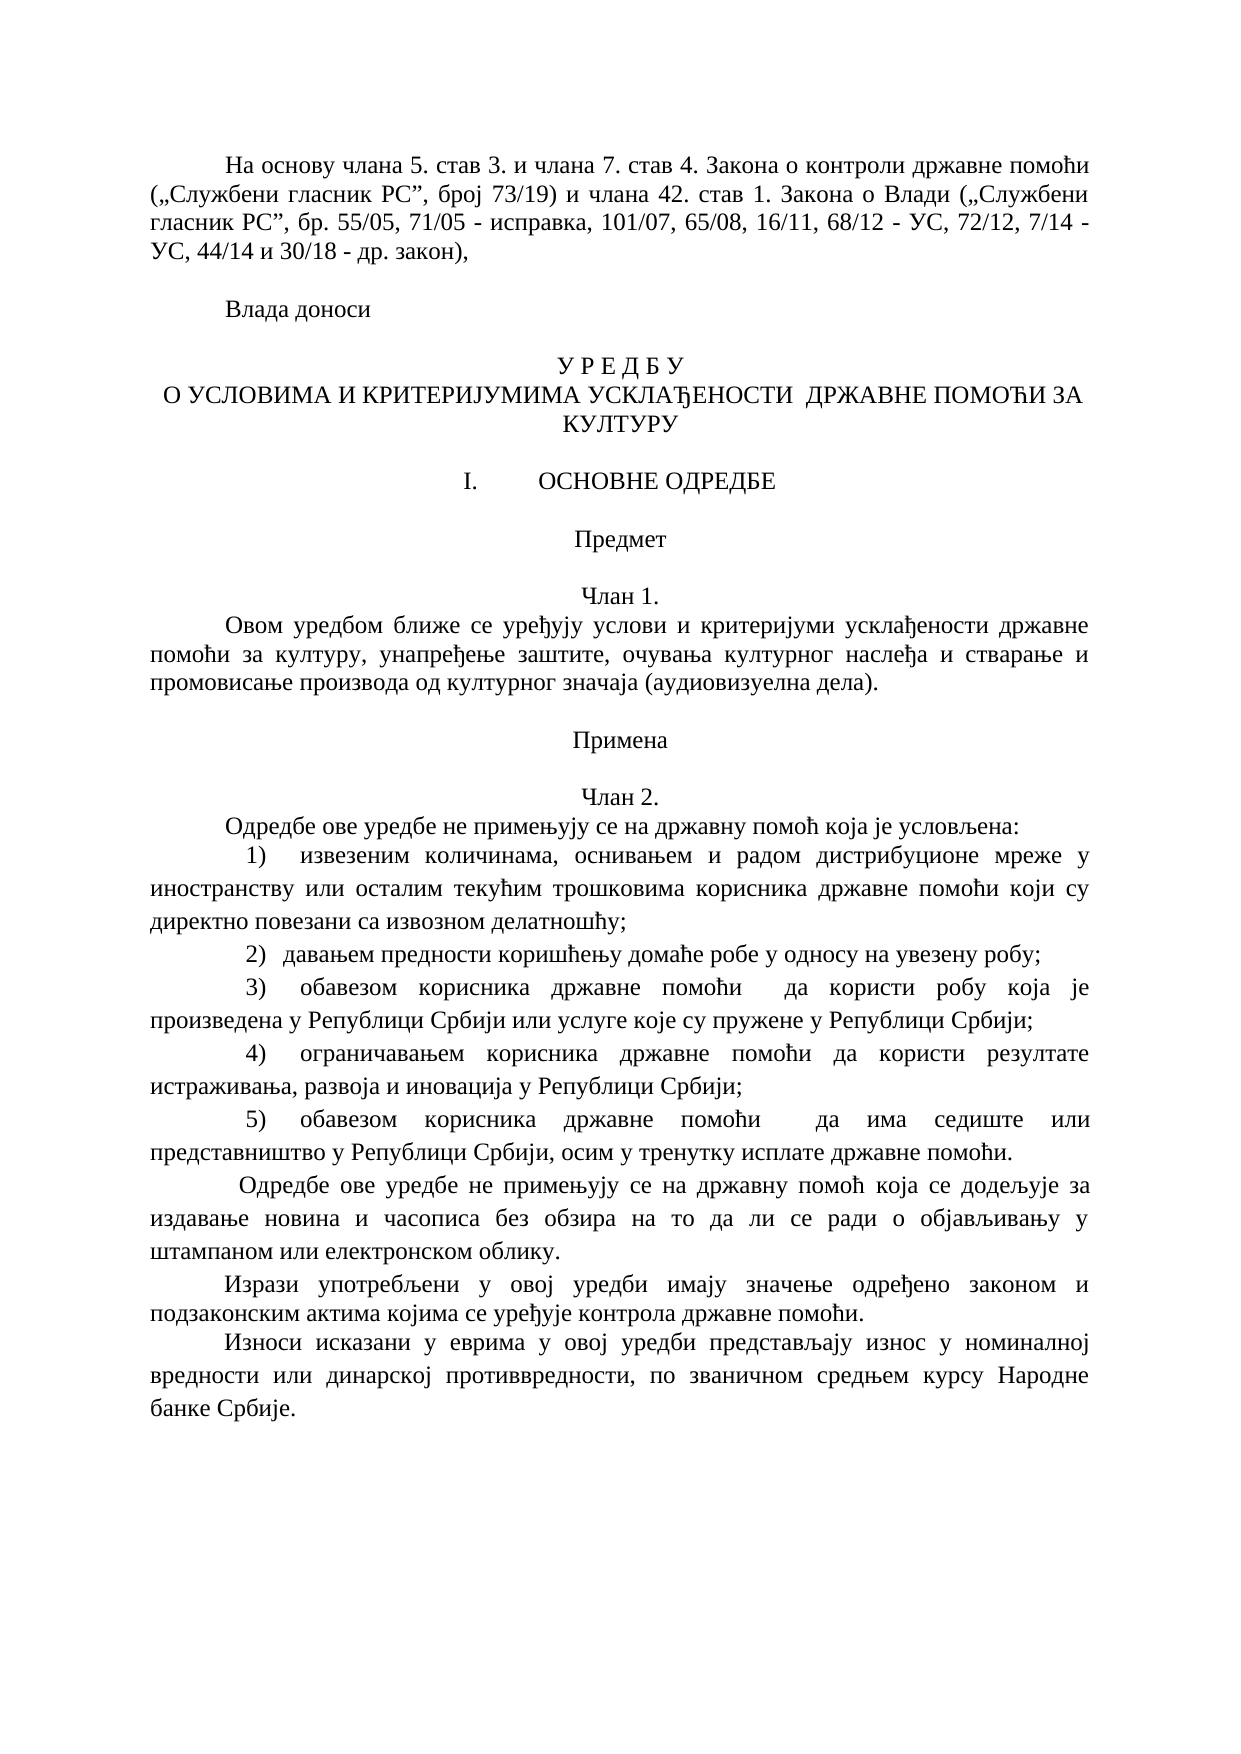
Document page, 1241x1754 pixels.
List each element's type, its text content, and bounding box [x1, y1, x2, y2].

text Одредбе ове уредбе не примењују се на државну помоћ која је условљена: [150, 811, 1090, 840]
list обавезом корисника државне помоћи да има седиште или представништво у Републици Србији, осим у тренутку исплате државне помоћи. [150, 1104, 1090, 1166]
text На основу члана 5. став 3. и члана 7. став 4. Закона о контроли државне помоћи („Службени гласник РС”, број 73/19) и члана 42. став 1. Закона о Влади („Службени гласник РС”, бр. 55/05, 71/05 - исправка, 101/07, 65/08, 16/11, 68/12 - УС, 72/12, 7/14 - УС, 44/14 и 30/18 - др. закон), [150, 150, 1090, 265]
list ограничавањем корисника државне помоћи да користи резултате истраживања, развоја и иновација у Републици Србији; [150, 1038, 1090, 1100]
text Одредбе ове уредбе не примењују се на државну помоћ која се додељује за издавање новина и часописа без обзира на то да ли се ради о објављивању у штампаном или електронском облику. [150, 1170, 1090, 1265]
list извезеним количинама, оснивањем и радом дистрибуционе мреже у иностранству или осталим текућим трошковима корисника државне помоћи који су директно повезани са извозном делатношћу; [150, 840, 1090, 935]
text У Р Е Д Б У [150, 351, 1090, 380]
text Износи исказани у еврима у овој уредби представљају износ у номиналној вредности или динарској противвредности, по званичном средњем курсу Народне банке Србије. [150, 1327, 1090, 1422]
text Влада доноси [150, 294, 1090, 322]
list давањем предности коришћењу домаће робе у односу на увезену робу; [245, 939, 1090, 968]
list обавезом корисника државне помоћи да користи робу која је произведена у Републици Србији или услуге које су пружене у Републици Србији; [150, 972, 1090, 1034]
text О УСЛОВИМА И КРИТЕРИЈУМИМА УСКЛАЂЕНОСТИ ДРЖАВНЕ ПОМОЋИ ЗА КУЛТУРУ [150, 380, 1090, 437]
text Изрази употребљени у овој уредби имају значење одређено законом и подзаконским актима којима се уређује контрола државне помоћи. [150, 1269, 1090, 1327]
text Члан 2. [150, 782, 1090, 811]
text Предмет [150, 524, 1090, 552]
list ОСНОВНЕ ОДРЕДБЕ [149, 466, 1090, 495]
text Овом уредбом ближе се уређују услови и критеријуми усклађености државне помоћи за културу, унапређење заштите, очувања културног наслеђа и стварање и промовисање производа од културног значаја (аудиовизуелна дела). [150, 610, 1090, 696]
text Примена [150, 725, 1090, 754]
text Члан 1. [150, 581, 1090, 610]
